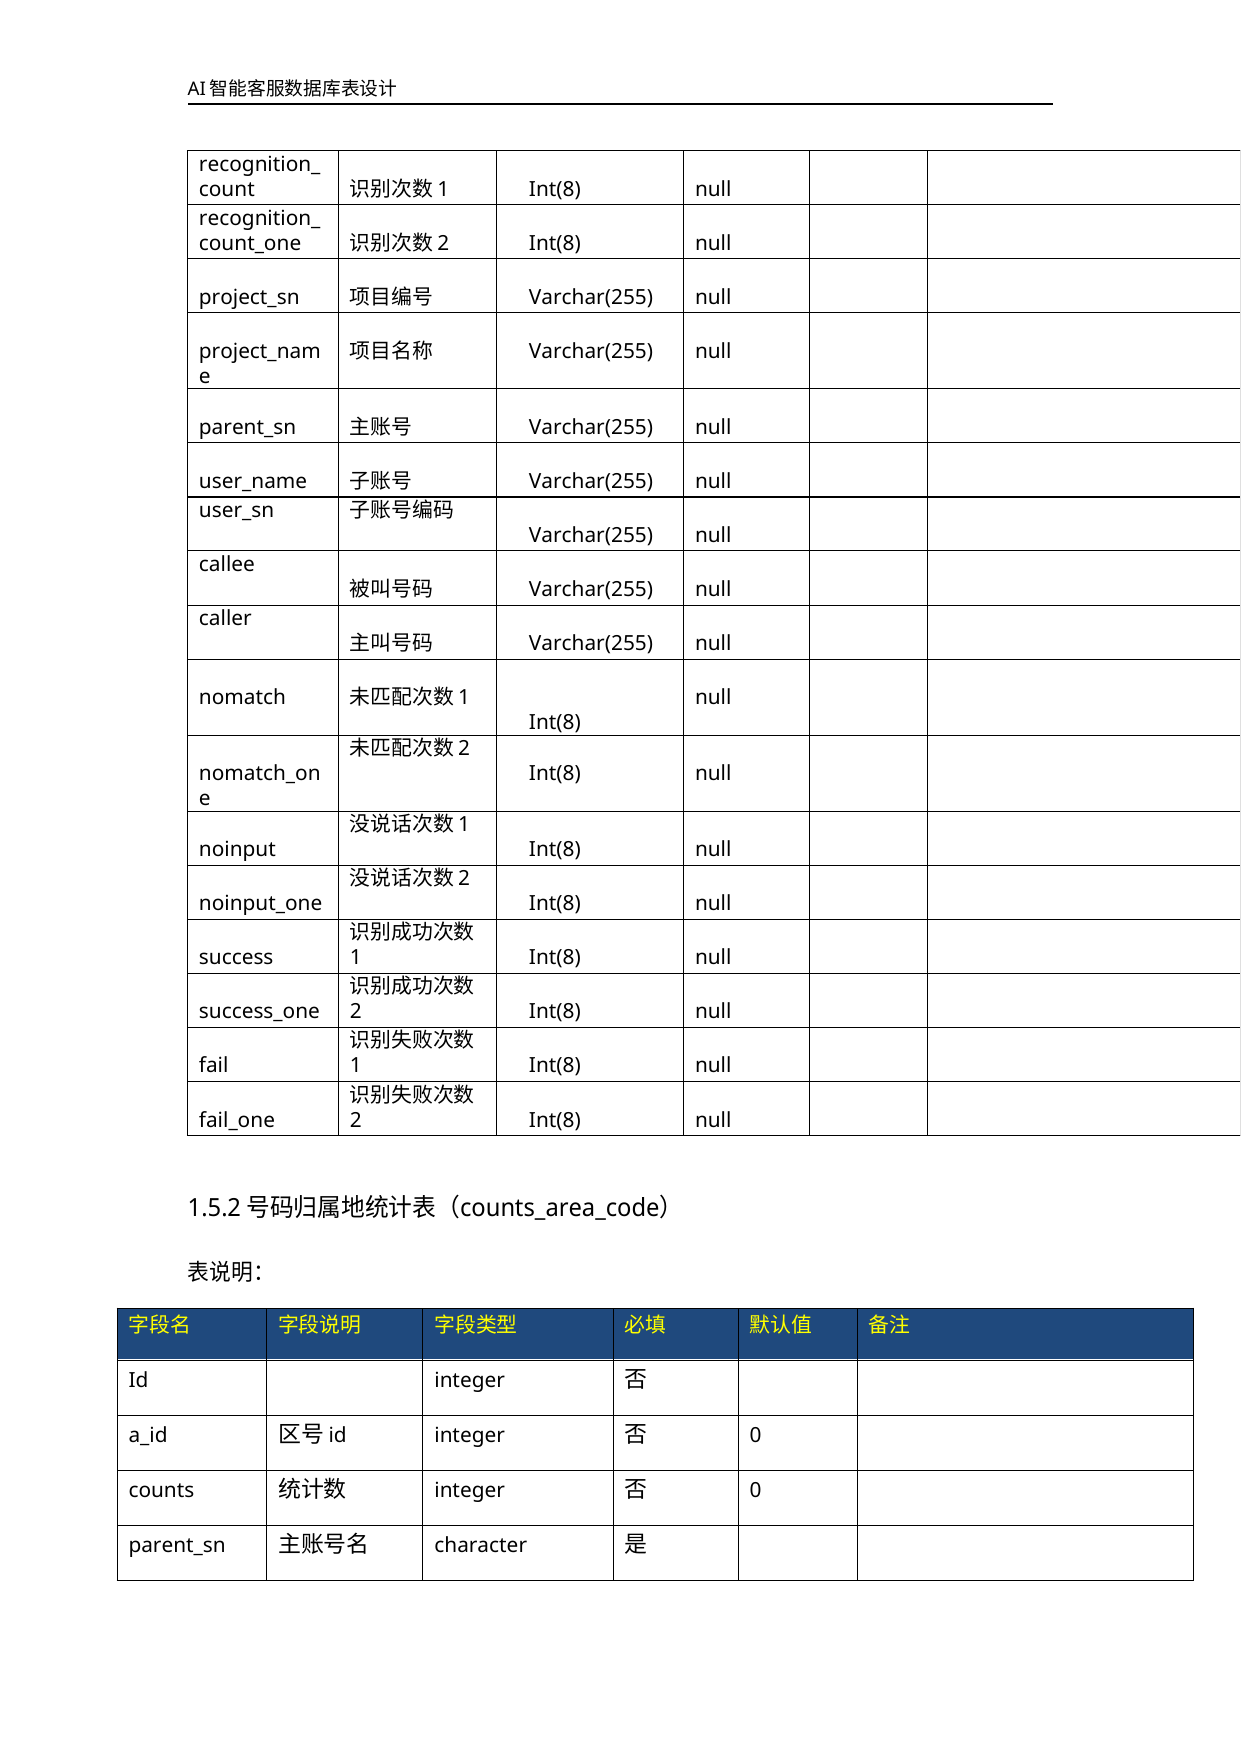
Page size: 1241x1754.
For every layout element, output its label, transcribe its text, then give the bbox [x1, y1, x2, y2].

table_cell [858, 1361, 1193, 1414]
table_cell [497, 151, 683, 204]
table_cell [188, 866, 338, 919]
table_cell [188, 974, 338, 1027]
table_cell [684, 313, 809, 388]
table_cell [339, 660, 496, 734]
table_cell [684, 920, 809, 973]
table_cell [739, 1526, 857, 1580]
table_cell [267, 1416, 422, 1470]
subtitle 1.5.2号码归属地统计表（counts_area_code） [187, 1188, 1053, 1224]
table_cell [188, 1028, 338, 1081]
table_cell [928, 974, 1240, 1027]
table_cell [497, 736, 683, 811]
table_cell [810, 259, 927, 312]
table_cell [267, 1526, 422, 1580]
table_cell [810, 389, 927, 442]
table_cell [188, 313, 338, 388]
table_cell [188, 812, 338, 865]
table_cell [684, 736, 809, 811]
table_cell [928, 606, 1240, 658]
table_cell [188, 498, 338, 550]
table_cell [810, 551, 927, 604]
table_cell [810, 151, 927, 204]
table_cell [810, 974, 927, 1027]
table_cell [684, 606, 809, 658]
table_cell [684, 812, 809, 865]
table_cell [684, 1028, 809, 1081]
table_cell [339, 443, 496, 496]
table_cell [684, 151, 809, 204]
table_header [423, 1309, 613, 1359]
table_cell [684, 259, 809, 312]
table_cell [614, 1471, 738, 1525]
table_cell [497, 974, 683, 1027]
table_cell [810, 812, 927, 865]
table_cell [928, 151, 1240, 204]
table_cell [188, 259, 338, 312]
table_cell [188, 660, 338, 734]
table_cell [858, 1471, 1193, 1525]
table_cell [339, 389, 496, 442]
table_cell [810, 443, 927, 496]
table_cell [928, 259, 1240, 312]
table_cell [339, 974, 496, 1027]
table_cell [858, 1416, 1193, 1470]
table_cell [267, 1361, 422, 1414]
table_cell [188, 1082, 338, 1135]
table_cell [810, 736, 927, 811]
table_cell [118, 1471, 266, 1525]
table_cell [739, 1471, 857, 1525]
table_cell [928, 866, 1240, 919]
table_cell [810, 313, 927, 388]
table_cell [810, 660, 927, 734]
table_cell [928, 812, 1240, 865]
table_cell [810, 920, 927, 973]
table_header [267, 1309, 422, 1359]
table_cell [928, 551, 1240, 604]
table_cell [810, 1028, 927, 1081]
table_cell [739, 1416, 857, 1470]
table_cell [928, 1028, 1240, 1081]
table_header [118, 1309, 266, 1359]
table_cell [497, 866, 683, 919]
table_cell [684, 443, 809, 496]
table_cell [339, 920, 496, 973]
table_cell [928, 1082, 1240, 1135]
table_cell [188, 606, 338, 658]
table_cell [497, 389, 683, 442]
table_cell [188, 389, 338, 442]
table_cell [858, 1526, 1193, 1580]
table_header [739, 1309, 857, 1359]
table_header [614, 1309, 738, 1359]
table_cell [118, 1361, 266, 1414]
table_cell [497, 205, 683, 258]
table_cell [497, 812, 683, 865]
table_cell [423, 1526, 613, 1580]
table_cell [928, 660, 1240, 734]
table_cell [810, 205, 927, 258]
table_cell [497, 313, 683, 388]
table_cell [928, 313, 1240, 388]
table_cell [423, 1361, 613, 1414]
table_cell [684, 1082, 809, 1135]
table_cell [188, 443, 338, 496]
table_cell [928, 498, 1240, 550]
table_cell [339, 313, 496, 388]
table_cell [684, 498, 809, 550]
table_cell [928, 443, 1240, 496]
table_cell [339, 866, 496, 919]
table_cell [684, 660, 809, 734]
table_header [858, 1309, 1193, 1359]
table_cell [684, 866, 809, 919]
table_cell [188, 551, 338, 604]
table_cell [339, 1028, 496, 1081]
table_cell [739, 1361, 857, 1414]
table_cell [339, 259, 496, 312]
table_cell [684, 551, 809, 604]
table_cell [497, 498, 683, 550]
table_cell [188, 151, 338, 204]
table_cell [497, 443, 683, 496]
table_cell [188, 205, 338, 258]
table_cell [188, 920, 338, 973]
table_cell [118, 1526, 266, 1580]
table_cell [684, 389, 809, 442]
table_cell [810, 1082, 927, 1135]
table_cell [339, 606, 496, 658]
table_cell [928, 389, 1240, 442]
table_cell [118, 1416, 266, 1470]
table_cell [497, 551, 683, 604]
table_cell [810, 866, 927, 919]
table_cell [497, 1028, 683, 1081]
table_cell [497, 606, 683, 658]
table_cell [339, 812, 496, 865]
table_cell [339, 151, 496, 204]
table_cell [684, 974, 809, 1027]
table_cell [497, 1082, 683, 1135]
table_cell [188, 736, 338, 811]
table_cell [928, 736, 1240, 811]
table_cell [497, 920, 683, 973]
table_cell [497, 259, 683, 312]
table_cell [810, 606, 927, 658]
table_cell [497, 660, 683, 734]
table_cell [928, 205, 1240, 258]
text 表说明： [187, 1253, 1053, 1287]
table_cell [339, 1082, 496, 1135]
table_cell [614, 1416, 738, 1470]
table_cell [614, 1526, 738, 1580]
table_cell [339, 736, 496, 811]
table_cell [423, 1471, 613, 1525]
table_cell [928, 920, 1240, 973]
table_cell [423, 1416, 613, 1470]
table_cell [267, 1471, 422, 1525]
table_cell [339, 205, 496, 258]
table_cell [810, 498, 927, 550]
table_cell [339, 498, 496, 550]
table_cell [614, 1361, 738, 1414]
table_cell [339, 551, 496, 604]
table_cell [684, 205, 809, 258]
